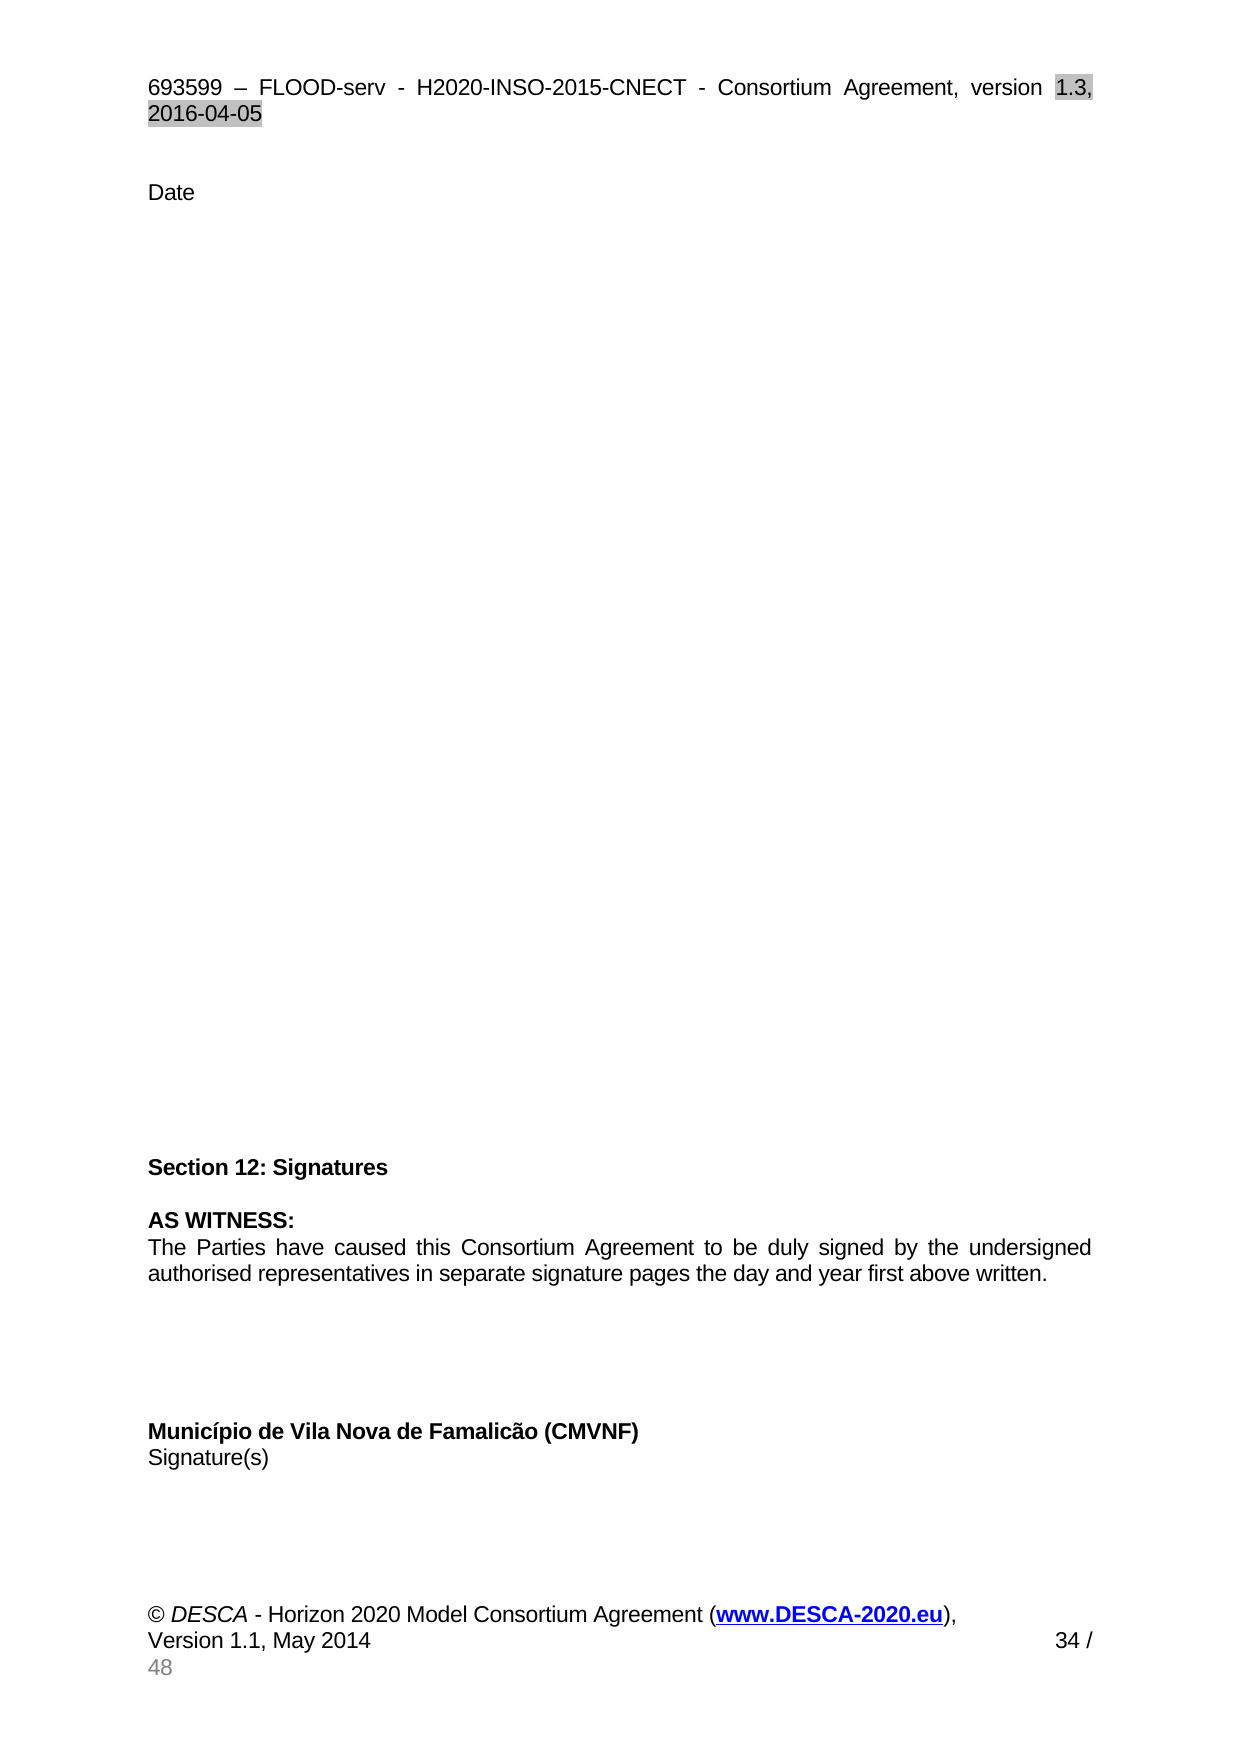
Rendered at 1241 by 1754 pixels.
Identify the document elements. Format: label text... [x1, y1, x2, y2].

text The Parties have caused this Consortium Agreement to be duly signed by the undersigned authorised representatives in separate signature pages the day and year first above written. [148, 1233, 1093, 1286]
text Date [148, 179, 1093, 206]
text AS WITNESS: [148, 1207, 1093, 1233]
text Signature(s) [148, 1444, 1093, 1504]
subtitle Section 12: Signatures [148, 1154, 1093, 1181]
text Município de Vila Nova de Famalicão (CMVNF) [148, 1418, 1093, 1444]
